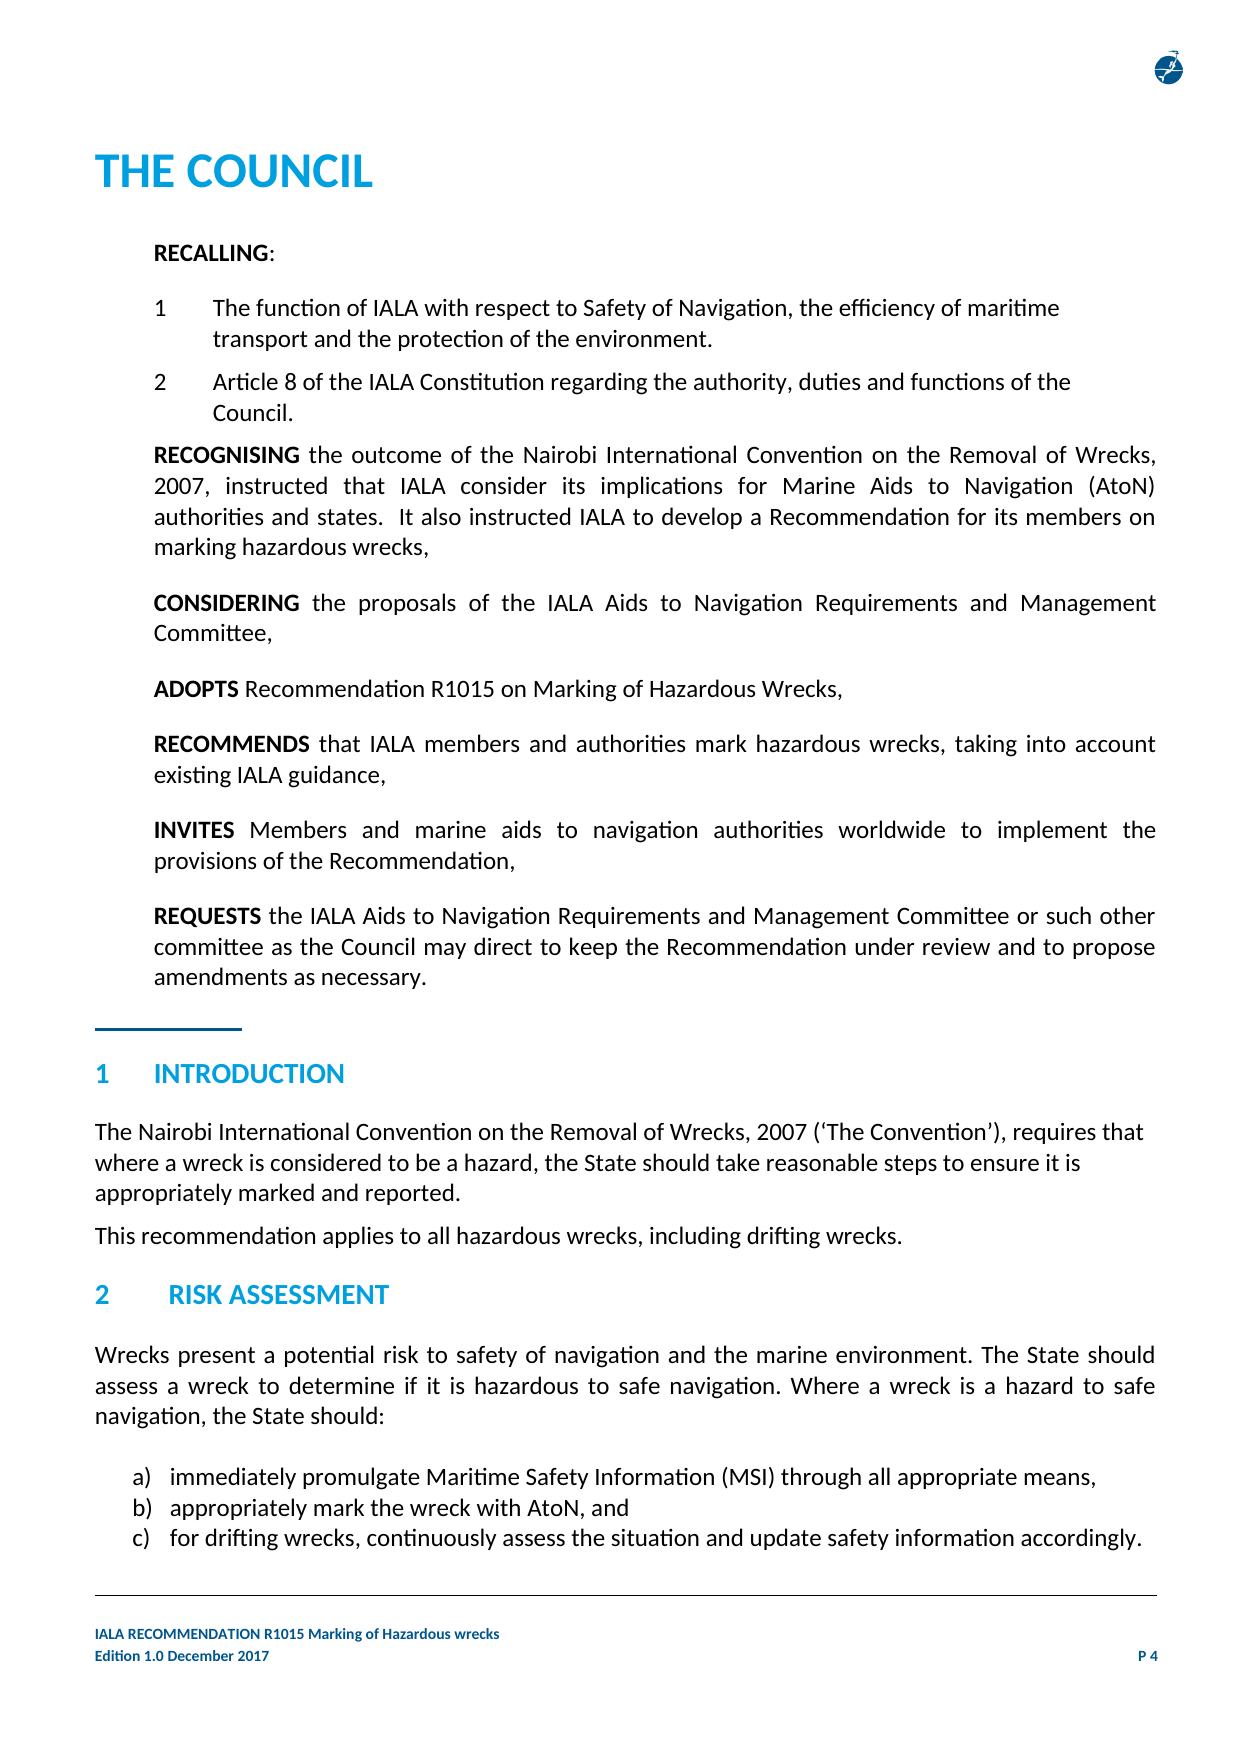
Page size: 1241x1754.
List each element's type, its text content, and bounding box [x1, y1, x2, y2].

text INVITES Members and marine aids to navigation authorities worldwide to implement the provisions of the Recommendation, [153, 814, 1157, 875]
subtitle Introduction [94, 1056, 1157, 1091]
text RECALLING: [153, 237, 1157, 268]
text CONSIDERING the proposals of the IALA Aids to Navigation Requirements and Management Committee, [153, 587, 1157, 648]
text RECOGNISING the outcome of the Nairobi International Convention on the Removal of Wrecks, 2007, instructed that IALA consider its implications for Marine Aids to Navigation (AtoN) authorities and states. It also instructed IALA to develop a Recommendation for its members on marking hazardous wrecks, [153, 440, 1157, 562]
list appropriately mark the wreck with AtoN, and [132, 1492, 1157, 1522]
text THE COUNCIL [94, 138, 1157, 199]
list immediately promulgate Maritime Safety Information (MSI) through all appropriate means, [132, 1461, 1157, 1492]
list for drifting wrecks, continuously assess the situation and update safety information accordingly. [132, 1522, 1157, 1553]
list Article 8 of the IALA Constitution regarding the authority, duties and functions of the Council. [153, 366, 1157, 427]
text The Nairobi International Convention on the Removal of Wrecks, 2007 (‘The Convention’), requires that where a wreck is considered to be a hazard, the State should take reasonable steps to ensure it is appropriately marked and reported. [94, 1116, 1157, 1208]
text This recommendation applies to all hazardous wrecks, including drifting wrecks. [94, 1220, 1157, 1251]
subtitle Risk Assessment [94, 1276, 1157, 1311]
list The function of IALA with respect to Safety of Navigation, the efficiency of maritime transport and the protection of the environment. [153, 293, 1157, 354]
text REQUESTS the IALA Aids to Navigation Requirements and Management Committee or such other committee as the Council may direct to keep the Recommendation under review and to propose amendments as necessary. [153, 900, 1157, 992]
text Wrecks present a potential risk to safety of navigation and the marine environment. The State should assess a wreck to determine if it is hazardous to safe navigation. Where a wreck is a hazard to safe navigation, the State should: [94, 1339, 1157, 1431]
text RECOMMENDS that IALA members and authorities mark hazardous wrecks, taking into account existing IALA guidance, [153, 728, 1157, 789]
picture [1123, 0, 1241, 119]
text ADOPTS Recommendation R1015 on Marking of Hazardous Wrecks, [153, 673, 1157, 703]
